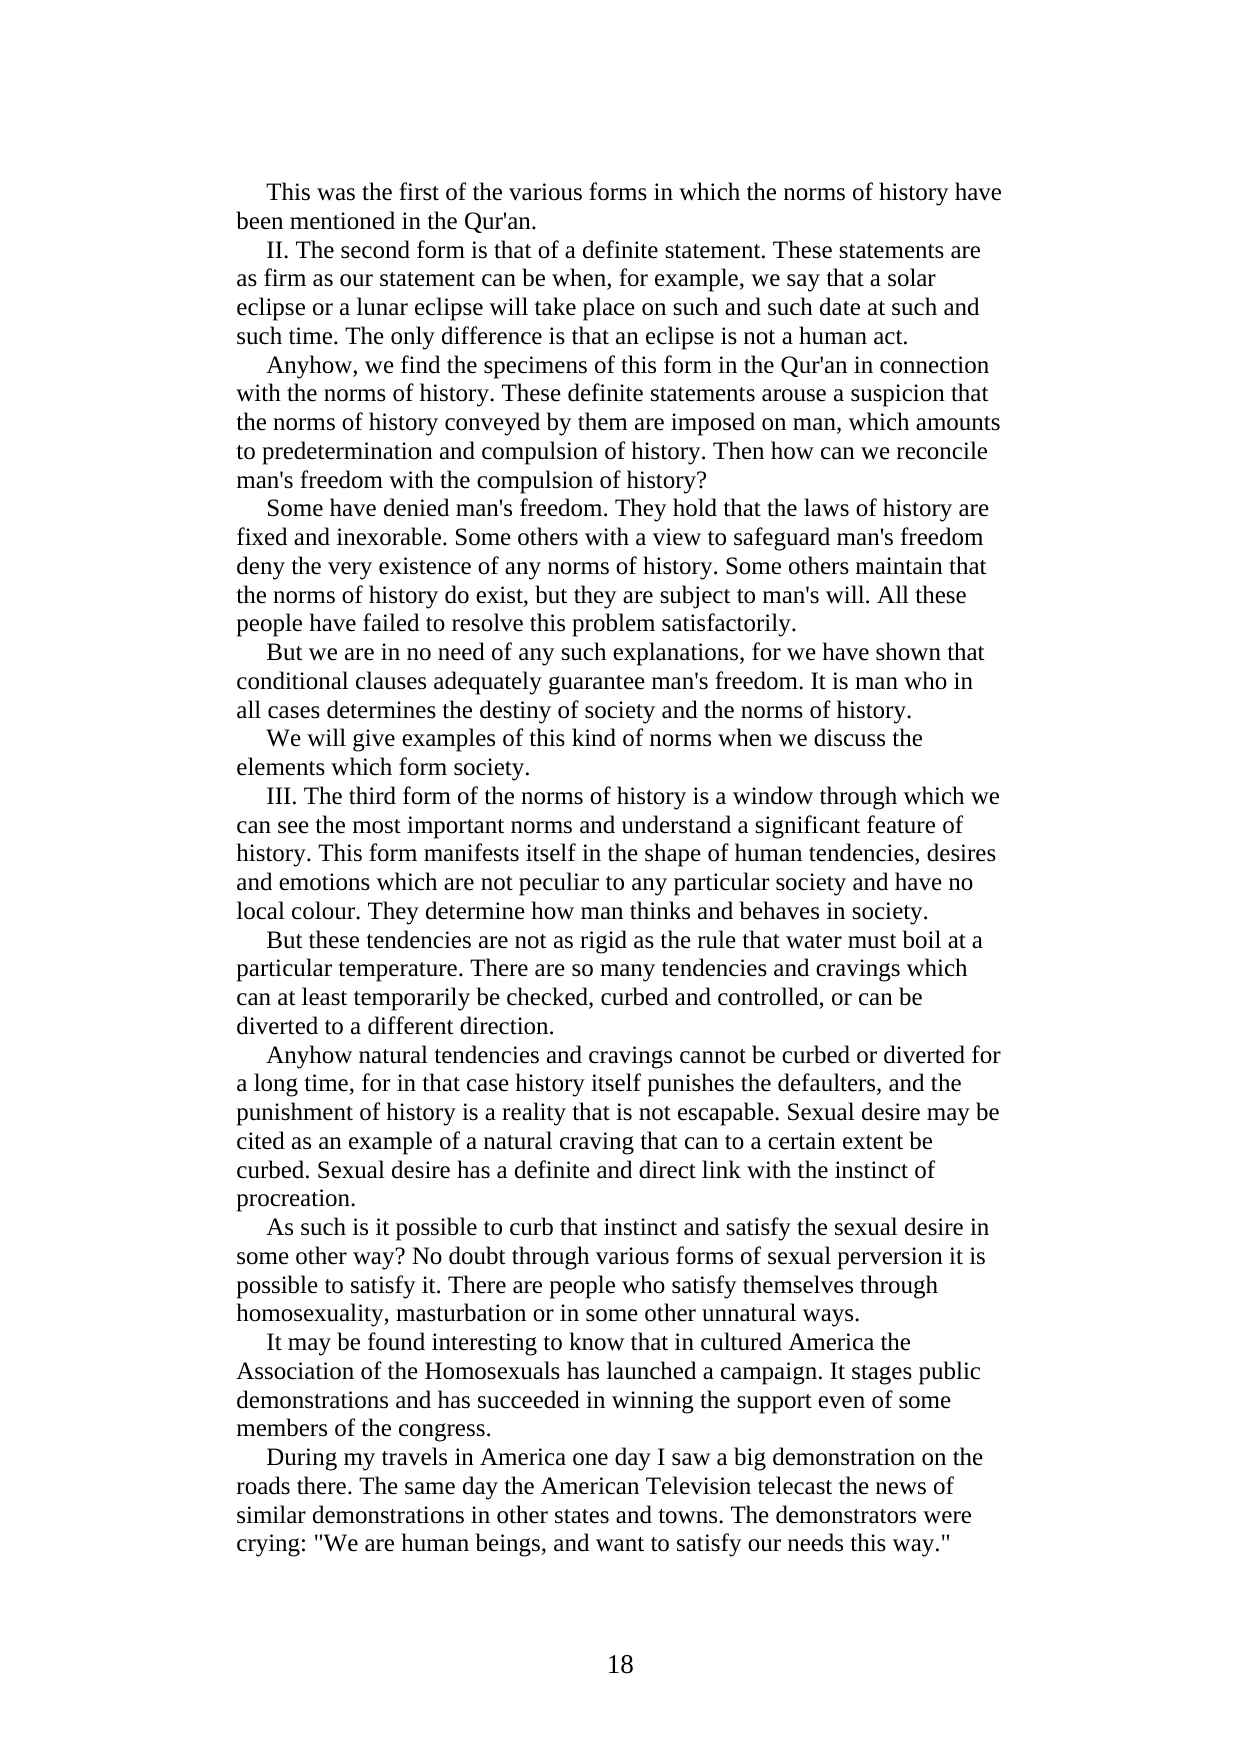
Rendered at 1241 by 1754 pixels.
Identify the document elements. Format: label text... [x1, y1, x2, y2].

text Anyhow natural tendencies and cravings cannot be curbed or diverted for a long time, for in that case history itself punishes the defaulters, and the punishment of history is a reality that is not escapable. Sexual desire may be cited as an example of a natural craving that can to a certain extent be curbed. Sexual desire has a definite and direct link with the instinct of procreation. [236, 1040, 1004, 1212]
text But these tendencies are not as rigid as the rule that water must boil at a particular temperature. There are so many tendencies and cravings which can at least temporarily be checked, curbed and controlled, or can be diverted to a different direction. [236, 925, 1004, 1040]
text It may be found interesting to know that in cultured America the Association of the Homosexuals has launched a campaign. It stages public demonstrations and has succeeded in winning the support even of some members of the congress. [236, 1327, 1004, 1442]
text But we are in no need of any such explanations, for we have shown that conditional clauses adequately guarantee man's freedom. It is man who in all cases determines the destiny of society and the norms of history. [236, 637, 1004, 723]
text During my travels in America one day I saw a big demonstration on the roads there. The same day the American Television telecast the news of similar demonstrations in other states and towns. The demonstrators were crying: "We are human beings, and want to satisfy our needs this way." [236, 1442, 1004, 1557]
text II. The second form is that of a definite statement. These statements are as firm as our statement can be when, for example, we say that a solar eclipse or a lunar eclipse will take place on such and such date at such and such time. The only difference is that an eclipse is not a human act. [236, 235, 1004, 350]
text III. The third form of the norms of history is a window through which we can see the most important norms and understand a significant feature of history. This form manifests itself in the shape of human tendencies, desires and emotions which are not peculiar to any particular society and have no local colour. They determine how man thinks and behaves in society. [236, 781, 1004, 925]
text Anyhow, we find the specimens of this form in the Qur'an in connection with the norms of history. These definite statements arouse a suspicion that the norms of history conveyed by them are imposed on man, which amounts to predetermination and compulsion of history. Then how can we reconcile man's freedom with the compulsion of history? [236, 350, 1004, 493]
text Some have denied man's freedom. They hold that the laws of history are fixed and inexorable. Some others with a view to safeguard man's freedom deny the very existence of any norms of history. Some others maintain that the norms of history do exist, but they are subject to man's will. All these people have failed to resolve this problem satisfactorily. [236, 493, 1004, 637]
text We will give examples of this kind of norms when we discuss the elements which form society. [236, 723, 1004, 781]
text This was the first of the various forms in which the norms of history have been mentioned in the Qur'an. [236, 177, 1004, 235]
text As such is it possible to curb that instinct and satisfy the sexual desire in some other way? No doubt through various forms of sexual perversion it is possible to satisfy it. There are people who satisfy themselves through homosexuality, masturbation or in some other unnatural ways. [236, 1212, 1004, 1327]
